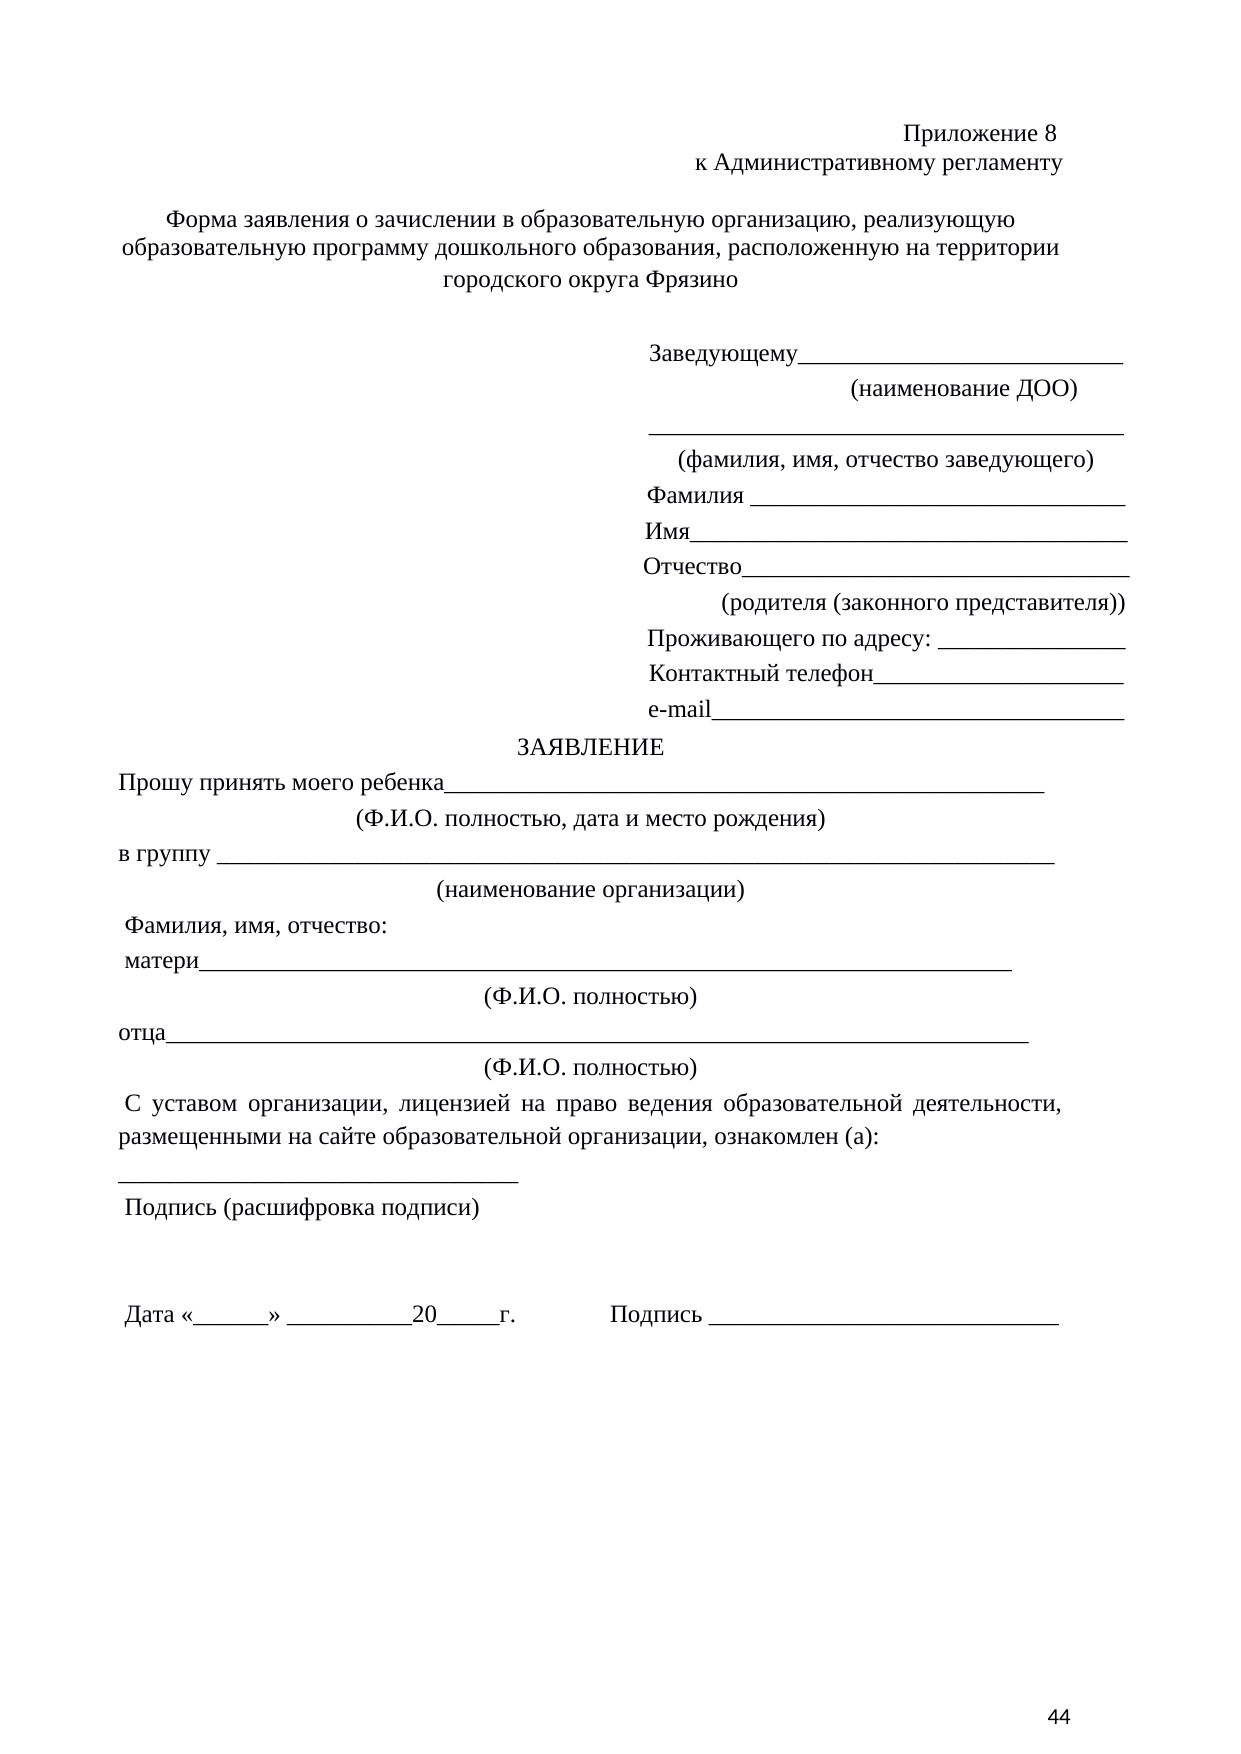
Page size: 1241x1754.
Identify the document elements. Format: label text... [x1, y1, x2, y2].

text Форма заявления о зачислении в образовательную организацию, реализующую образовательную программу дошкольного образования, расположенную на территории [118, 204, 1063, 261]
text отца_____________________________________________________________________ [118, 1017, 1063, 1045]
text матери_________________________________________________________________ [118, 945, 1063, 974]
table_header Заведующему__________________________ (наименование ДОО) ______________________________________ (фамилия, имя, отчество заведующего) Фамилия ______________________________ Имя___________________________________ Отчество_______________________________ (родителя (законного представителя)) Проживающего по адресу: _______________ Контактный телефон____________________ e-mail_________________________________ [635, 335, 1137, 729]
text городского округа Фрязино [118, 264, 1063, 292]
text ЗАЯВЛЕНИЕ [118, 732, 1063, 760]
text Прошу принять моего ребенка________________________________________________ [118, 767, 1063, 796]
text (наименование организации) [118, 874, 1063, 903]
text (Ф.И.О. полностью, дата и место рождения) [118, 803, 1063, 832]
text ________________________________ [118, 1157, 1063, 1185]
text Фамилия, имя, отчество: [118, 910, 1063, 938]
text (Ф.И.О. полностью) [118, 1052, 1063, 1081]
text Дата «______» __________20_____г. Подпись ____________________________ [118, 1299, 1063, 1328]
text Подпись (расшифровка подписи) [118, 1192, 1063, 1221]
text Приложение 8 к Административному регламенту [118, 118, 1063, 204]
text в группу ___________________________________________________________________ [118, 838, 1063, 867]
text (Ф.И.О. полностью) [118, 981, 1063, 1010]
text С уставом организации, лицензией на право ведения образовательной деятельности, размещенными на сайте образовательной организации, ознакомлен (а): [118, 1088, 1063, 1150]
